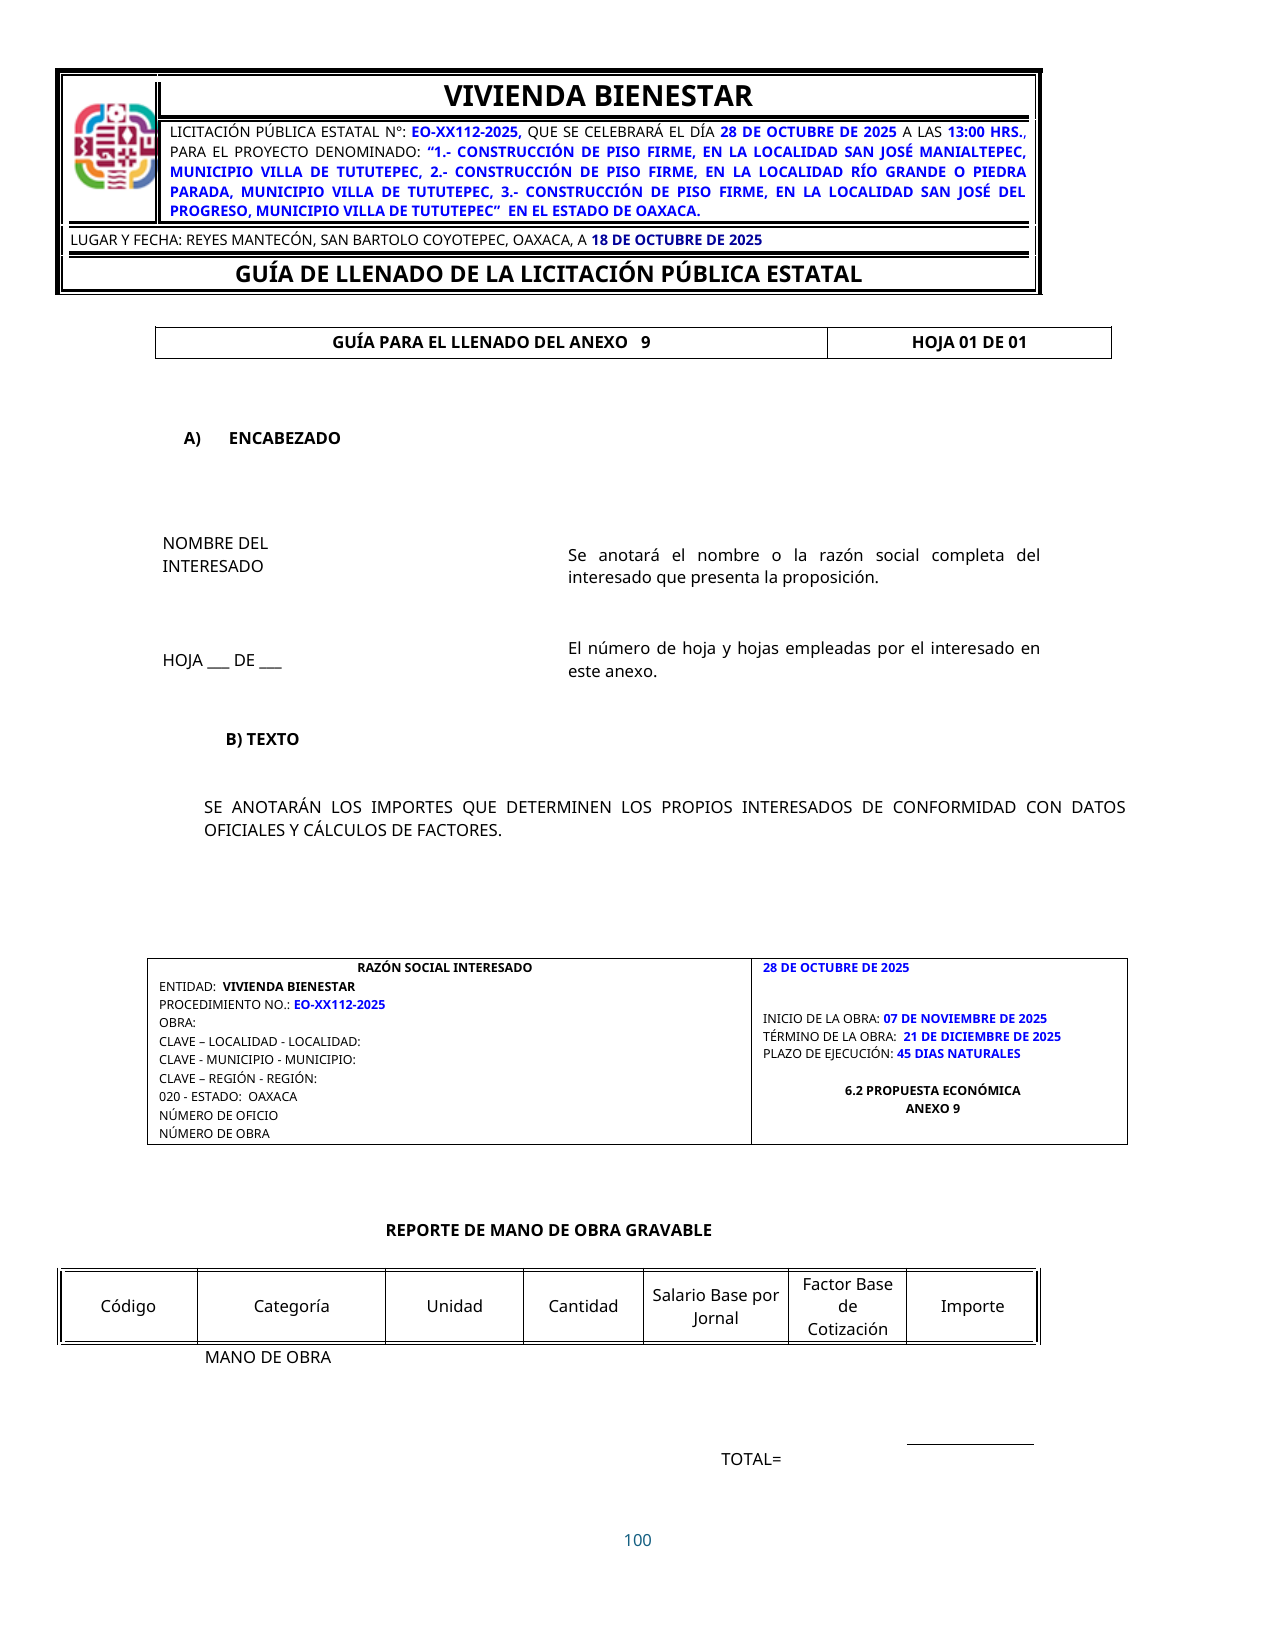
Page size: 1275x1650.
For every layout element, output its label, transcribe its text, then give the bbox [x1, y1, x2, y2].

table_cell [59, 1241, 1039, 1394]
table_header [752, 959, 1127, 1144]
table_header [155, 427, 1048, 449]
picture [157, 96, 170, 195]
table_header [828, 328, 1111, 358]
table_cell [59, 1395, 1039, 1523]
picture [63, 96, 155, 195]
picture [161, 122, 170, 195]
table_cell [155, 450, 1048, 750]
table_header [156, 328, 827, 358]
picture [161, 96, 170, 115]
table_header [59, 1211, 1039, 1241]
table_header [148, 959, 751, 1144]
text SE ANOTARÁN LOS IMPORTES QUE DETERMINEN LOS PROPIOS INTERESADOS DE CONFORMIDAD CON DATOS OFICIALES Y CÁLCULOS DE FACTORES. [204, 796, 1127, 841]
